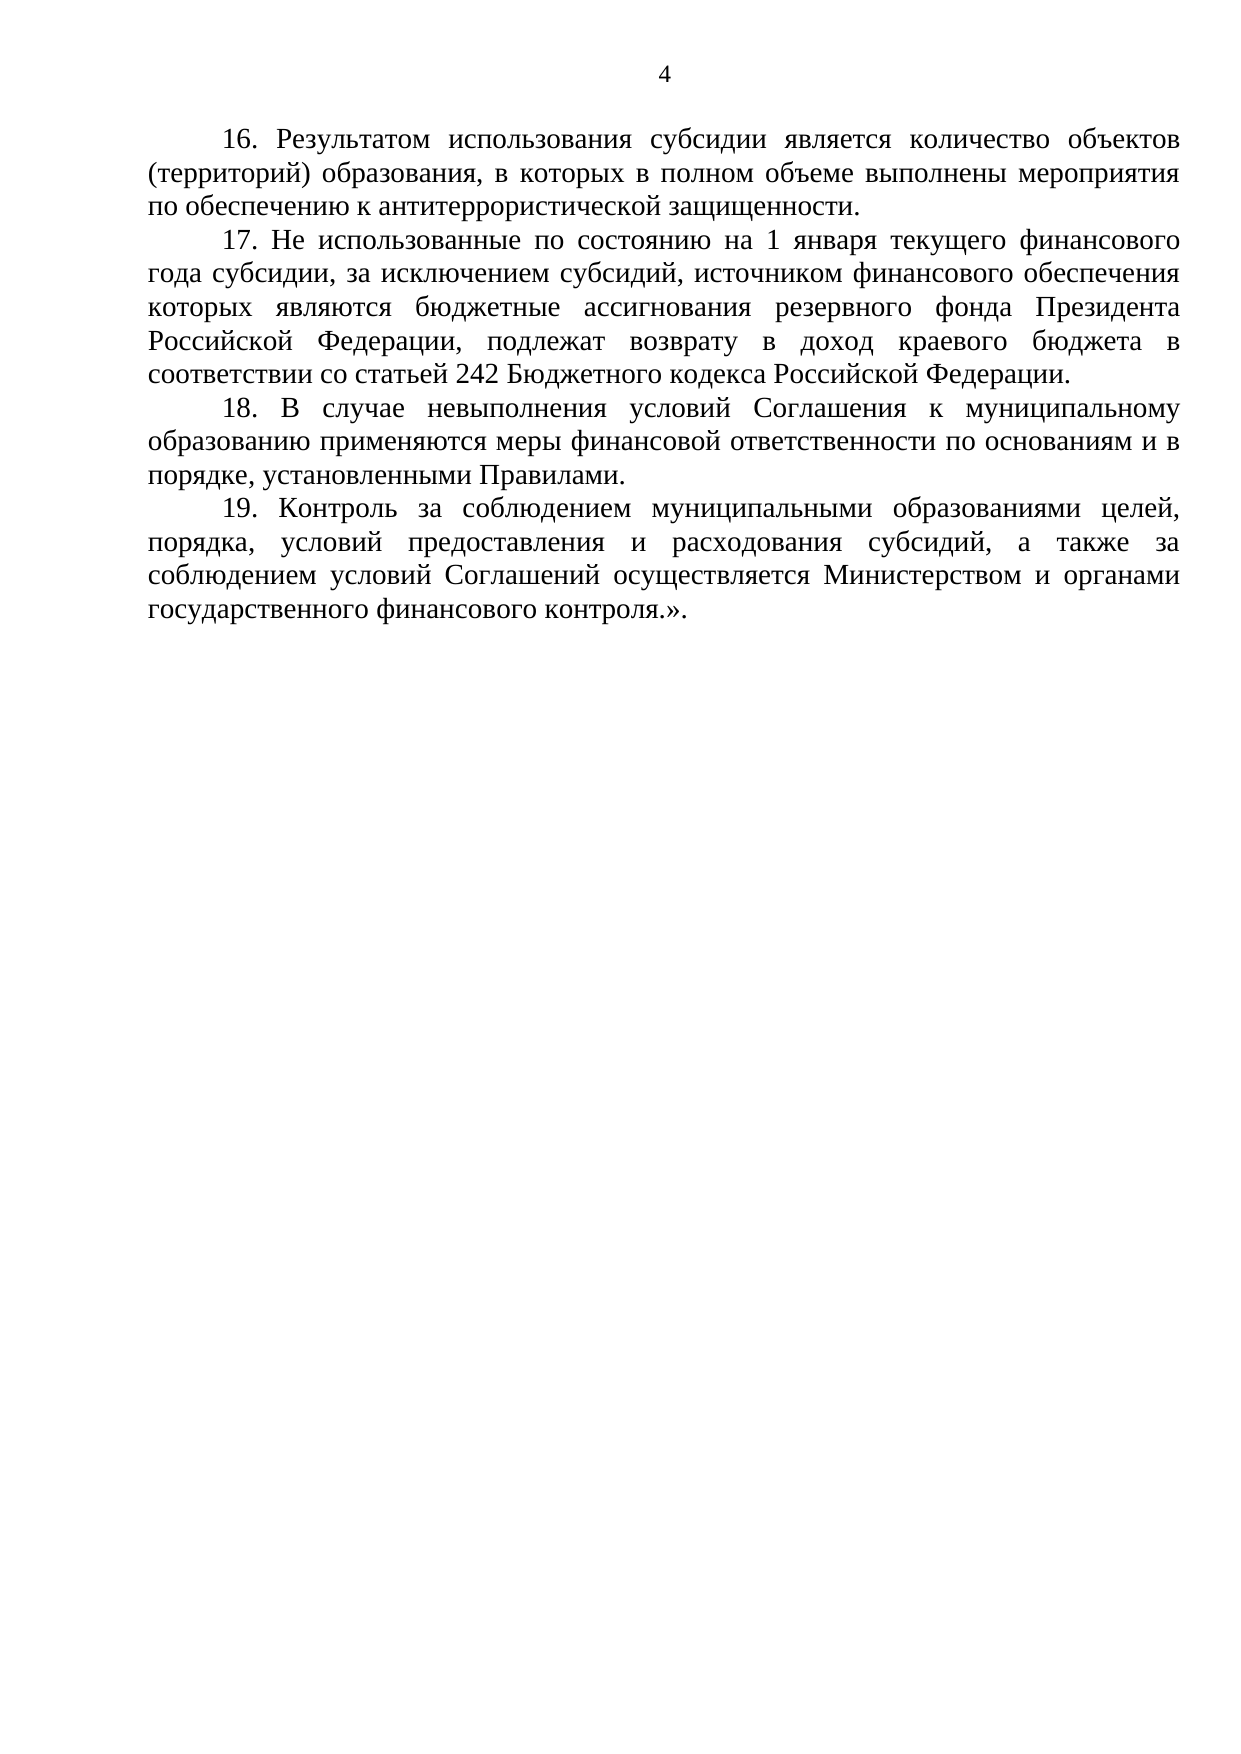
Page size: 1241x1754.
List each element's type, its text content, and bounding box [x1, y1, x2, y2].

text 16. Результатом использования субсидии является количество объектов (территорий) образования, в которых в полном объеме выполнены мероприятия по обеспечению к антитеррористической защищенности. [148, 121, 1181, 222]
text 19. Контроль за соблюдением муниципальными образованиями целей, порядка, условий предоставления и расходования субсидий, а также за соблюдением условий Соглашений осуществляется Министерством и органами государственного финансового контроля.». [148, 490, 1181, 624]
text 18. В случае невыполнения условий Соглашения к муниципальному образованию применяются меры финансовой ответственности по основаниям и в порядке, установленными Правилами. [148, 390, 1181, 490]
text 17. Не использованные по состоянию на 1 января текущего финансового года субсидии, за исключением субсидий, источником финансового обеспечения которых являются бюджетные ассигнования резервного фонда Президента Российской Федерации, подлежат возврату в доход краевого бюджета в соответствии со статьей 242 Бюджетного кодекса Российской Федерации. [148, 222, 1181, 390]
